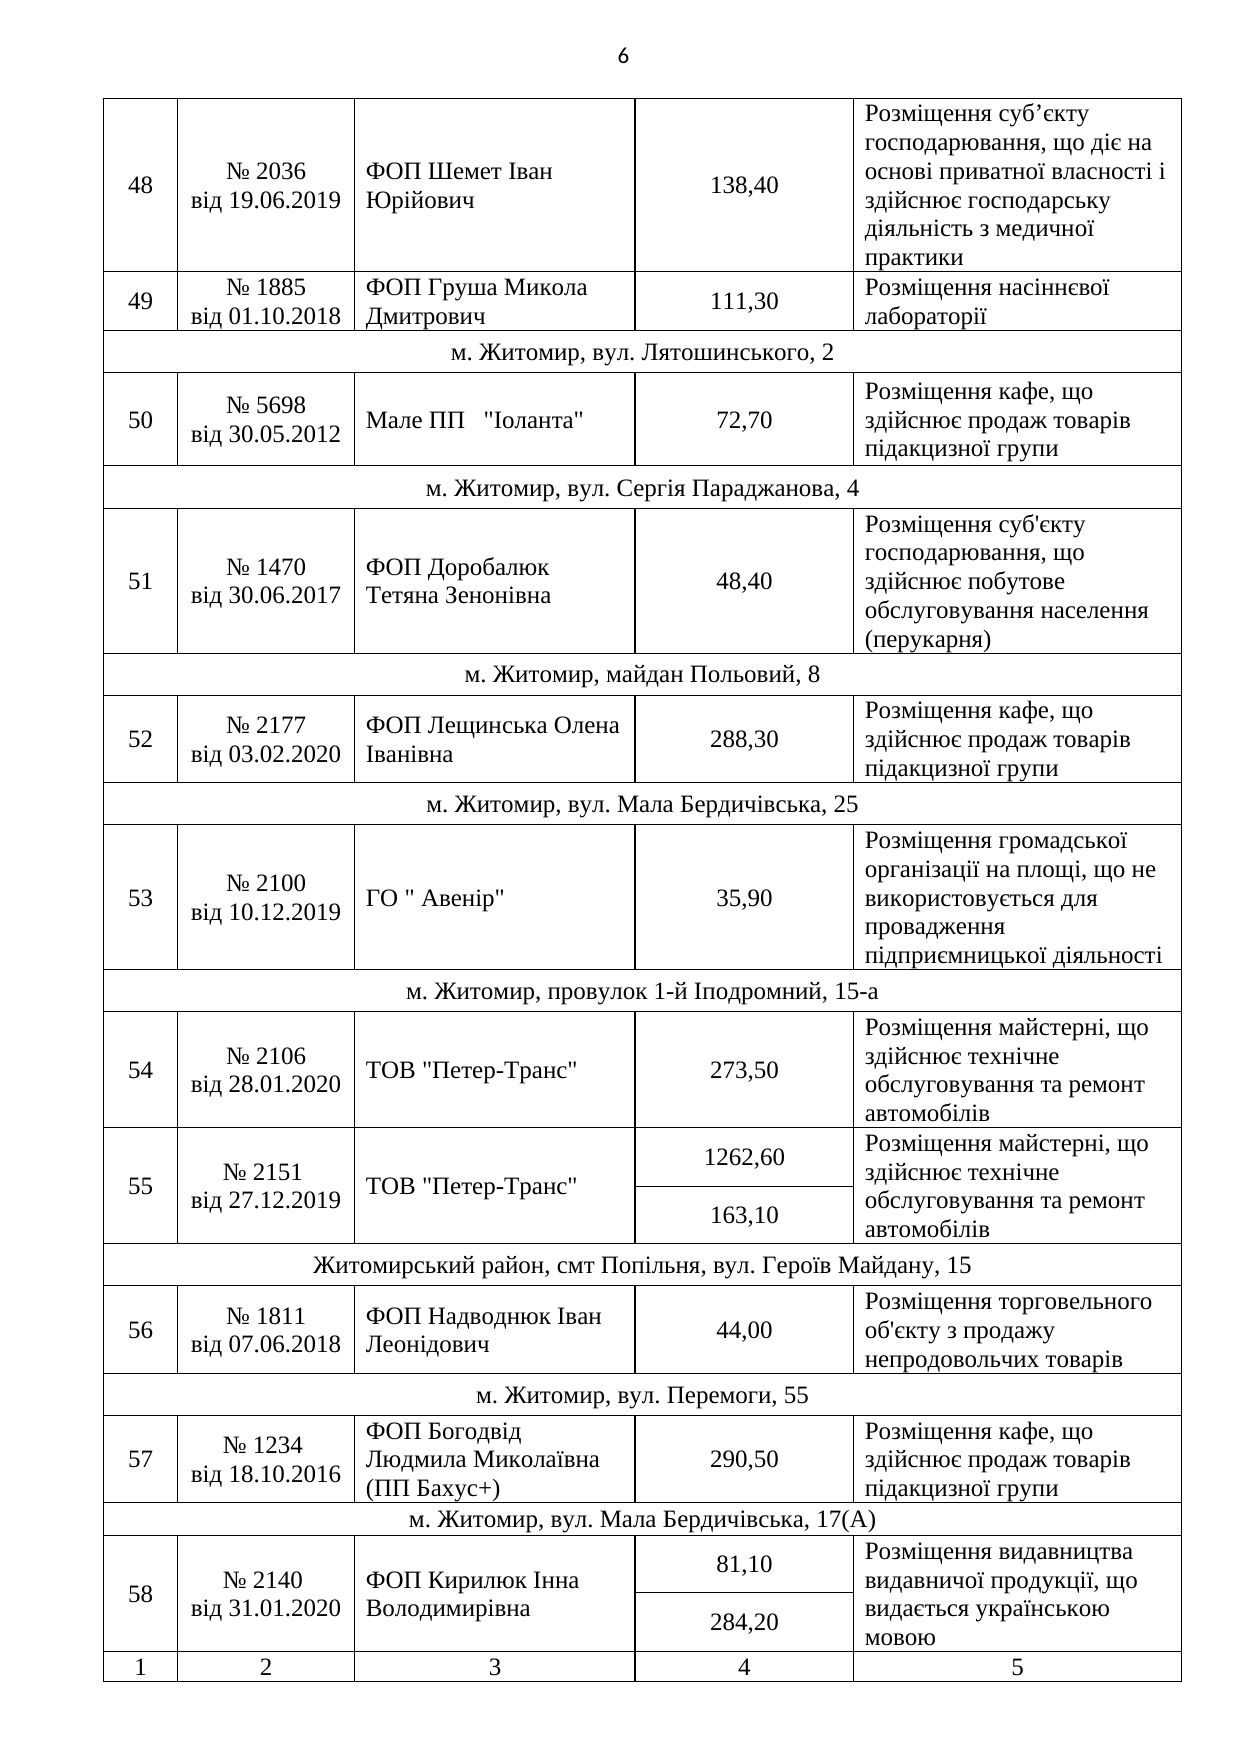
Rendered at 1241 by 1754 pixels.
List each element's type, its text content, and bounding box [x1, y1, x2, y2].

table_cell 53 [104, 825, 177, 969]
table_cell 49 [104, 272, 177, 329]
table_cell ФОП Доробалюк Тетяна Зенонівна [355, 509, 634, 652]
table_cell м. Житомир, вул. Лятошинського, 2 [104, 331, 1181, 372]
table_cell ТОВ "Петер-Транс" [355, 1012, 634, 1127]
table_cell № 2036 від 19.06.2019 [178, 99, 354, 271]
table_cell Розміщення майстерні, що здійснює технічне обслуговування та ремонт автомобілів [854, 1128, 1181, 1243]
table_cell 3 [355, 1652, 634, 1681]
table_cell 58 [104, 1536, 177, 1651]
table_cell ФОП Груша Микола Дмитрович [355, 272, 634, 329]
table_cell Розміщення суб'єкту господарювання, що здійснює побутове обслуговування населення (перукарня) [854, 509, 1181, 652]
table_cell 51 [104, 509, 177, 652]
table_cell Мале ПП "Іоланта" [355, 373, 634, 465]
table_cell Розміщення видавництва видавничої продукції, що видається українською мовою [854, 1536, 1181, 1651]
table_cell ФОП Шемет Іван Юрійович [355, 99, 634, 271]
table_cell 72,70 [636, 373, 853, 465]
table_cell 48 [104, 99, 177, 271]
table_cell м. Житомир, вул. Мала Бердичівська, 25 [104, 783, 1181, 824]
table_cell Розміщення кафе, що здійснює продаж товарів підакцизної групи [854, 373, 1181, 465]
table_cell ФОП Лещинська Олена Іванівна [355, 696, 634, 782]
table_cell ТОВ "Петер-Транс" [355, 1128, 634, 1243]
table_cell 55 [104, 1128, 177, 1243]
table_cell № 1234 від 18.10.2016 [178, 1416, 354, 1502]
table_cell 50 [104, 373, 177, 465]
table_cell Розміщення кафе, що здійснює продаж товарів підакцизної групи [854, 696, 1181, 782]
table_cell 138,40 [636, 99, 853, 271]
table_cell № 2140 від 31.01.2020 [178, 1536, 354, 1651]
table_cell м. Житомир, майдан Польовий, 8 [104, 654, 1181, 694]
table_cell 48,40 [636, 509, 853, 652]
table_cell 288,30 [636, 696, 853, 782]
table_cell № 1885 від 01.10.2018 [178, 272, 354, 329]
table_cell 54 [104, 1012, 177, 1127]
table_cell 56 [104, 1286, 177, 1373]
table_cell Розміщення суб’єкту господарювання, що діє на основі приватної власності і здійснює господарську діяльність з медичної практики [854, 99, 1181, 271]
table_cell м. Житомир, вул. Мала Бердичівська, 17(А) [104, 1503, 1181, 1535]
table_cell 163,10 [636, 1187, 853, 1243]
table_cell 111,30 [636, 272, 853, 329]
table_cell ФОП Кирилюк Інна Володимирівна [355, 1536, 634, 1651]
table_cell 57 [104, 1416, 177, 1502]
table_cell 2 [178, 1652, 354, 1681]
table_cell 1262,60 [636, 1128, 853, 1186]
table_cell 1 [104, 1652, 177, 1681]
table_cell м. Житомир, провулок 1-й Іподромний, 15-а [104, 970, 1181, 1011]
table_cell № 1811 від 07.06.2018 [178, 1286, 354, 1373]
table_cell Розміщення майстерні, що здійснює технічне обслуговування та ремонт автомобілів [854, 1012, 1181, 1127]
table_cell 52 [104, 696, 177, 782]
table_cell м. Житомир, вул. Перемоги, 55 [104, 1374, 1181, 1415]
table_cell Розміщення насіннєвої лабораторії [854, 272, 1181, 329]
table_cell № 2100 від 10.12.2019 [178, 825, 354, 969]
table_cell 284,20 [636, 1593, 853, 1651]
table_cell 5 [854, 1652, 1181, 1681]
table_cell Житомирський район, смт Попільня, вул. Героїв Майдану, 15 [104, 1244, 1181, 1285]
table_cell м. Житомир, вул. Сергія Параджанова, 4 [104, 466, 1181, 508]
table_cell 290,50 [636, 1416, 853, 1502]
table_cell Розміщення кафе, що здійснює продаж товарів підакцизної групи [854, 1416, 1181, 1502]
table_cell 35,90 [636, 825, 853, 969]
table_cell ФОП Надводнюк Іван Леонідович [355, 1286, 634, 1373]
table_cell ГО " Авенір" [355, 825, 634, 969]
table_cell № 2151 від 27.12.2019 [178, 1128, 354, 1243]
table_cell Розміщення громадської організації на площі, що не використовується для провадження підприємницької діяльності [854, 825, 1181, 969]
table_cell 81,10 [636, 1536, 853, 1592]
table_cell ФОП Богодвід Людмила Миколаївна (ПП Бахус+) [355, 1416, 634, 1502]
table_cell 4 [636, 1652, 853, 1681]
table_cell № 5698 від 30.05.2012 [178, 373, 354, 465]
table_cell Розміщення торговельного об'єкту з продажу непродовольчих товарів [854, 1286, 1181, 1373]
table_cell № 2177 від 03.02.2020 [178, 696, 354, 782]
table_cell 44,00 [636, 1286, 853, 1373]
table_cell № 1470 від 30.06.2017 [178, 509, 354, 652]
table_cell 273,50 [636, 1012, 853, 1127]
table_cell № 2106 від 28.01.2020 [178, 1012, 354, 1127]
